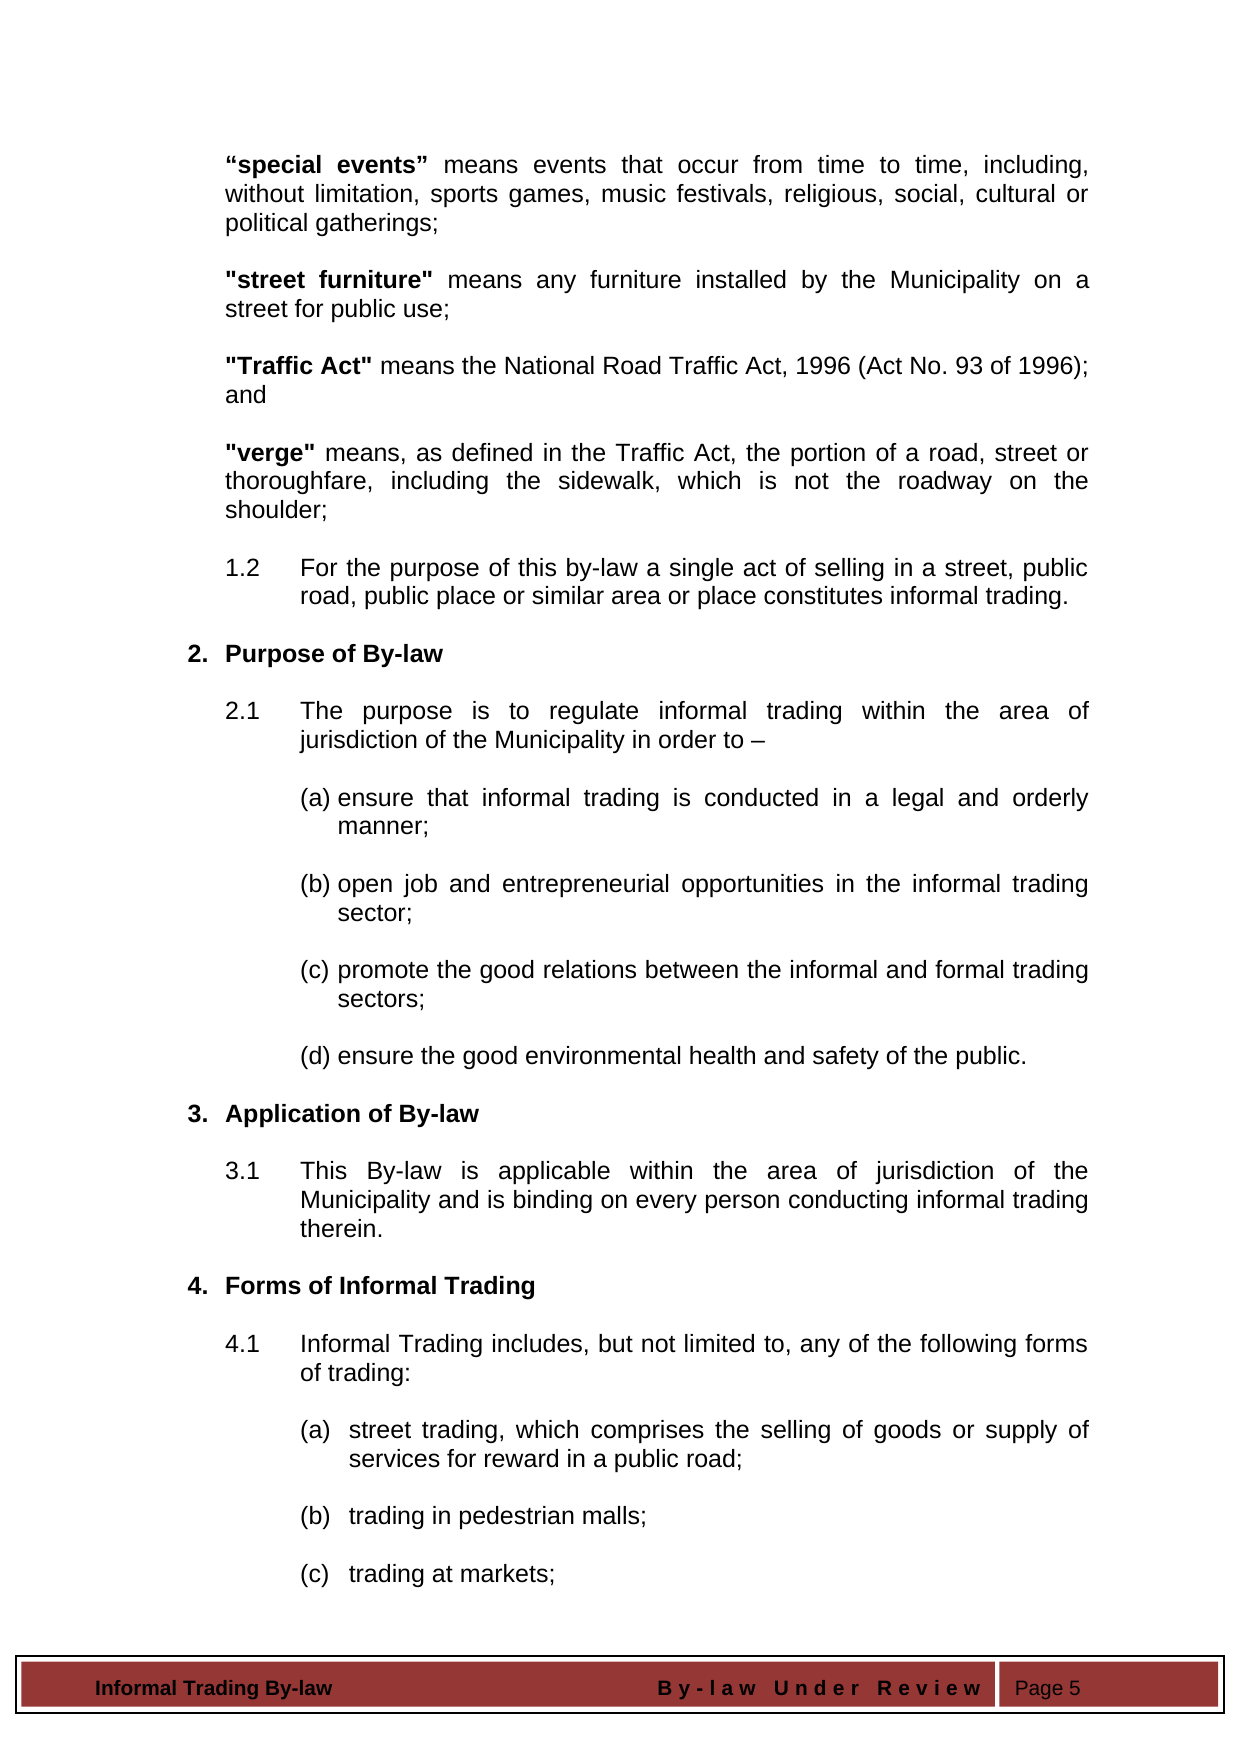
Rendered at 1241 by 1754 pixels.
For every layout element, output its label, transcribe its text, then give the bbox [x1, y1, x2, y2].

list ensure that informal trading is conducted in a legal and orderly manner; [300, 782, 1090, 840]
text 3.1 This By-law is applicable within the area of jurisdiction of the Municipality and is binding on every person conducting informal trading therein. [225, 1156, 1090, 1242]
list Purpose of By-law [187, 639, 1090, 667]
text "Traffic Act" means the National Road Traffic Act, 1996 (Act No. 93 of 1996); and [225, 351, 1090, 409]
list Forms of Informal Trading [187, 1271, 1090, 1300]
list promote the good relations between the informal and formal trading sectors; [300, 955, 1090, 1012]
text "verge" means, as defined in the Traffic Act, the portion of a road, street or thoroughfare, including the sidewalk, which is not the roadway on the shoulder; [225, 437, 1090, 524]
list trading in pedestrian malls; [300, 1501, 1090, 1530]
list street trading, which comprises the selling of goods or supply of services for reward in a public road; [300, 1415, 1090, 1472]
text 2.1 The purpose is to regulate informal trading within the area of jurisdiction of the Municipality in order to – [225, 696, 1090, 754]
list ensure the good environmental health and safety of the public. [300, 1041, 1090, 1070]
list open job and entrepreneurial opportunities in the informal trading sector; [300, 869, 1090, 926]
text 1.2 For the purpose of this by-law a single act of selling in a street, public road, public place or similar area or place constitutes informal trading. [225, 552, 1090, 610]
text 4.1 Informal Trading includes, but not limited to, any of the following forms of trading: [225, 1329, 1090, 1386]
text “special events” means events that occur from time to time, including, without limitation, sports games, music festivals, religious, social, cultural or political gatherings; [225, 150, 1090, 236]
text "street furniture" means any furniture installed by the Municipality on a street for public use; [225, 265, 1090, 322]
list Application of By-law [187, 1099, 1090, 1127]
list trading at markets; [300, 1559, 1090, 1587]
